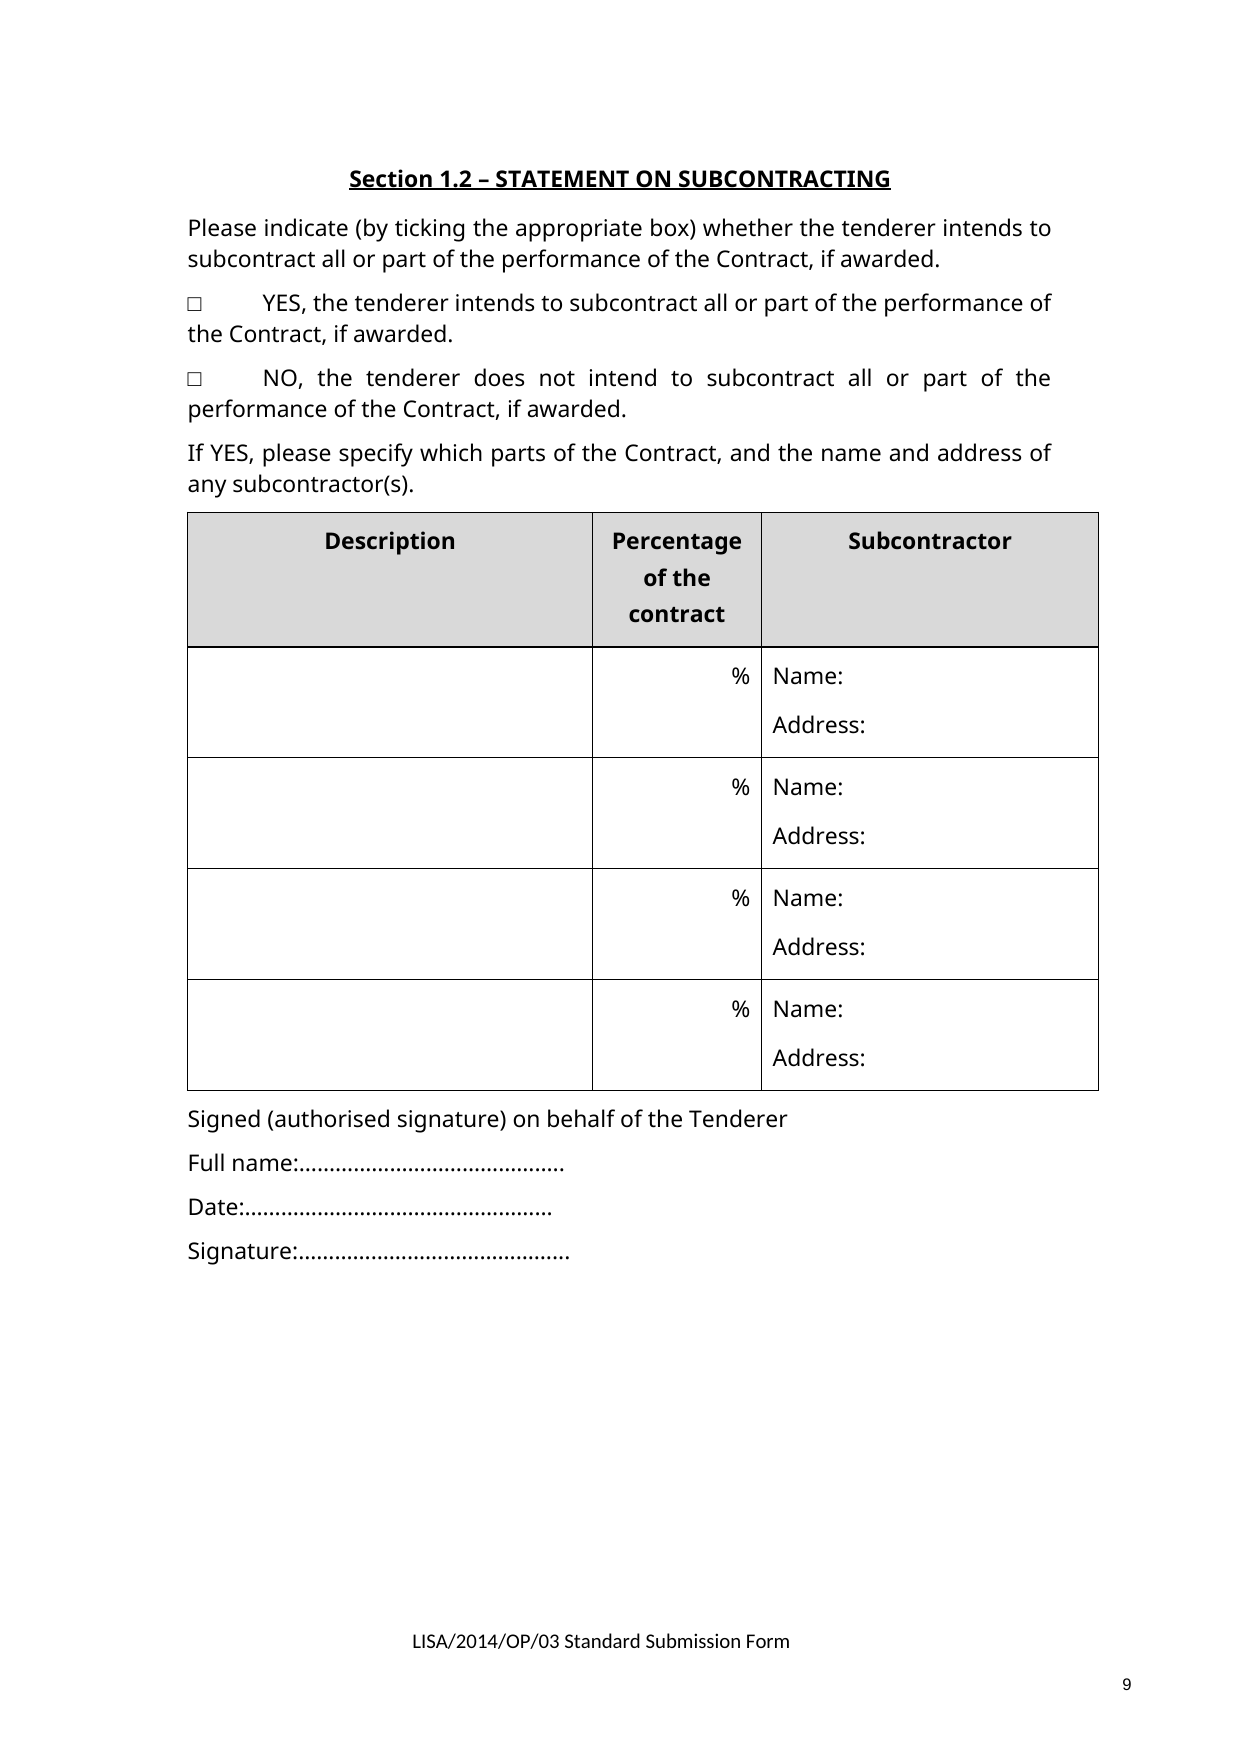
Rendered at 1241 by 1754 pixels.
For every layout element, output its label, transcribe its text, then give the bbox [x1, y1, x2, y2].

table_cell [188, 758, 592, 868]
table_cell [188, 980, 592, 1090]
table_cell % [593, 869, 761, 979]
table_header Percentage of the contract [593, 513, 761, 646]
text Signature:……………………………………... [187, 1234, 1053, 1266]
table_header Subcontractor [762, 513, 1098, 646]
table_cell Name: Address: [762, 758, 1098, 868]
text □ NO, the tenderer does not intend to subcontract all or part of the performance of the Contract, if awarded. [187, 362, 1053, 424]
subtitle Section 1.2 – STATEMENT ON SUBCONTRACTING [187, 162, 1053, 194]
text Full name:…………………………………….. [187, 1147, 1053, 1178]
table_cell % [593, 648, 761, 757]
text If YES, please specify which parts of the Contract, and the name and address of any subcontractor(s). [187, 437, 1053, 499]
table_cell Name: Address: [762, 648, 1098, 757]
table_cell Name: Address: [762, 869, 1098, 979]
text Signed (authorised signature) on behalf of the Tenderer [187, 1103, 1053, 1134]
text □ YES, the tenderer intends to subcontract all or part of the performance of the Contract, if awarded. [187, 287, 1053, 349]
table_cell Name: Address: [762, 980, 1098, 1090]
text Please indicate (by ticking the appropriate box) whether the tenderer intends to subcontract all or part of the performance of the Contract, if awarded. [187, 212, 1053, 274]
table_header Description [188, 513, 592, 646]
table_cell [188, 869, 592, 979]
table_cell [188, 648, 592, 757]
table_cell % [593, 758, 761, 868]
table_cell % [593, 980, 761, 1090]
text Date:…………………………………………… [187, 1191, 1053, 1222]
